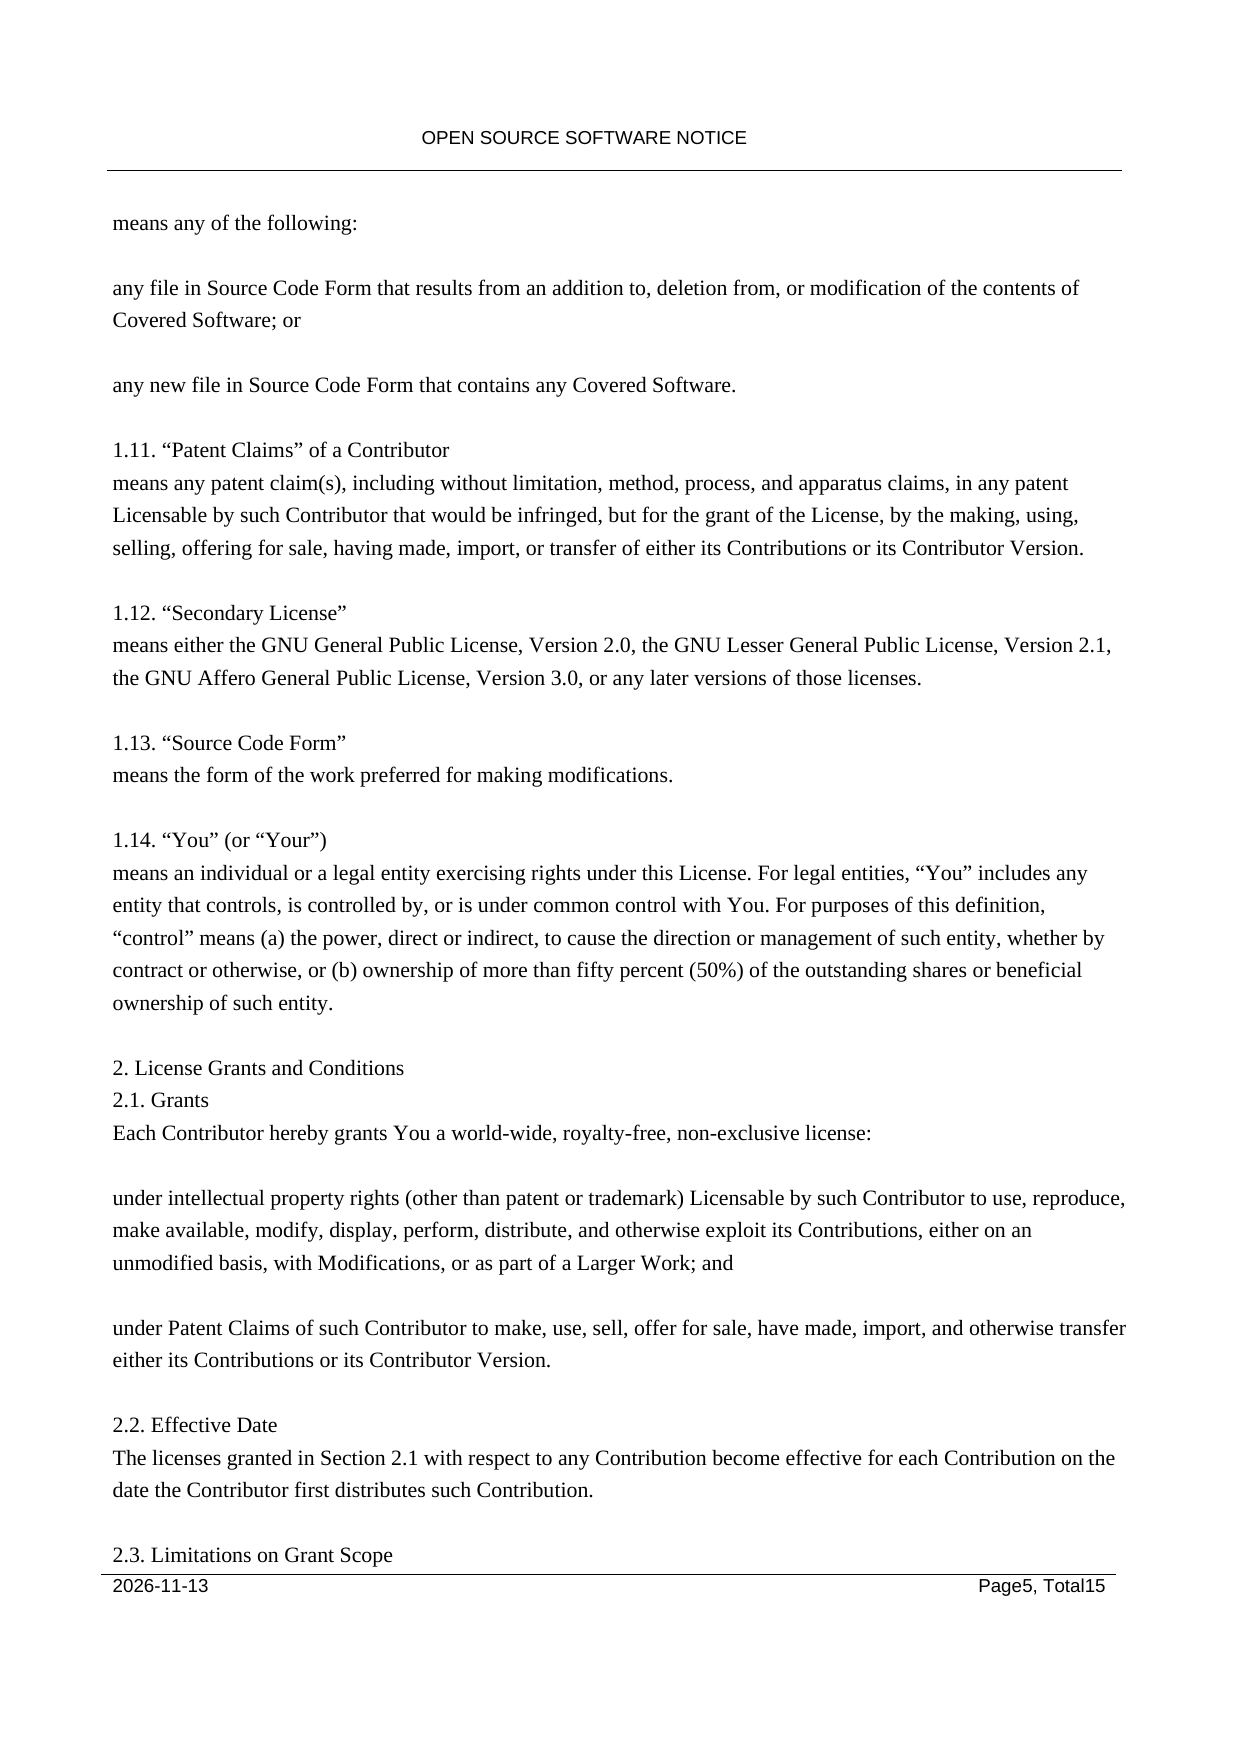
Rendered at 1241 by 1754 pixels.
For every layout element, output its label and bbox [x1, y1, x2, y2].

text [112, 206, 1128, 1571]
